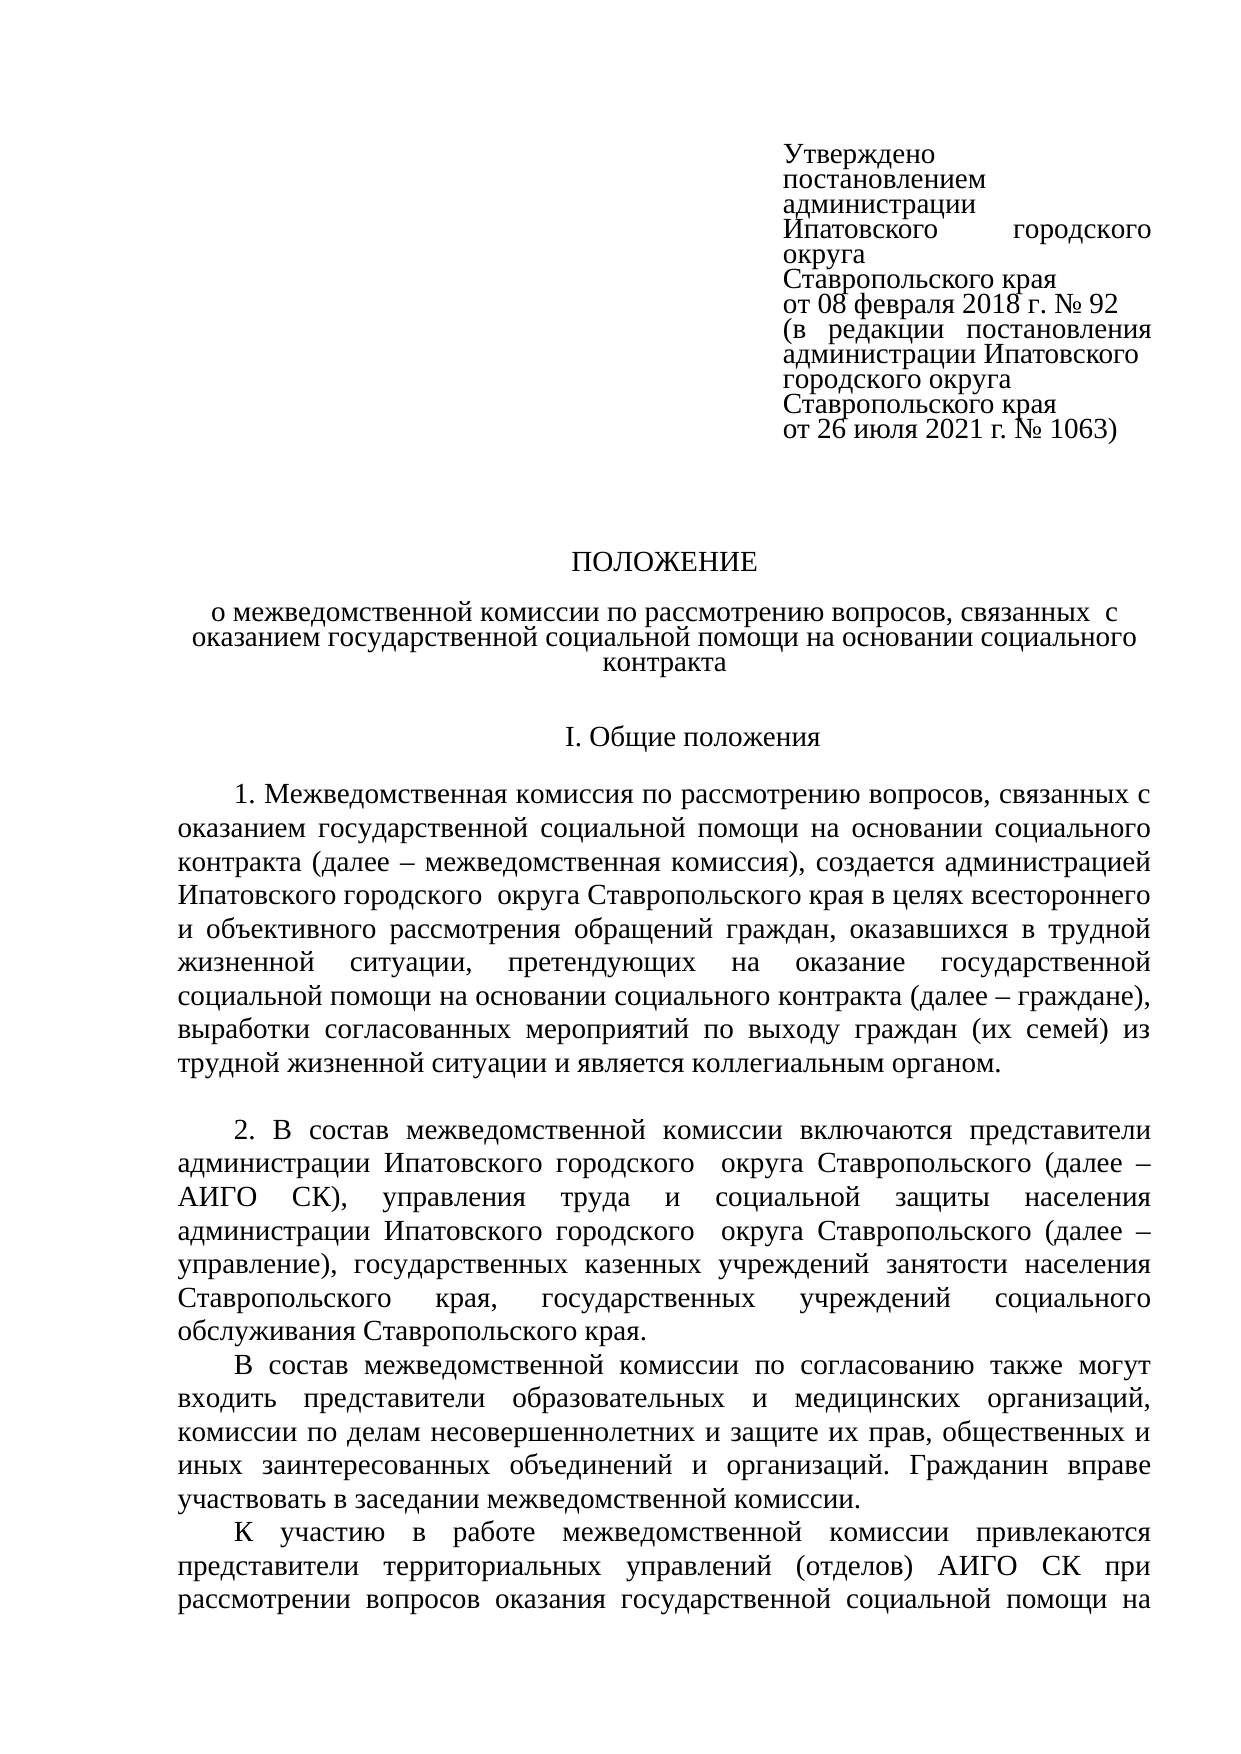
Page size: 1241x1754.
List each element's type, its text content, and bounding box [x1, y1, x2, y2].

text о межведомственной комиссии по рассмотрению вопросов, связанных с оказанием государственной социальной помощи на основании социального контракта [177, 602, 1152, 677]
text Утверждено [783, 143, 1152, 168]
text от 08 февраля 2018 г. № 92 [783, 293, 861, 318]
text Ставропольского края [783, 268, 1152, 293]
text от 08 февраля 2018 г. № 92 [864, 293, 1152, 318]
text Ставропольского края [783, 393, 1152, 418]
text I. Общие положения [177, 727, 1152, 752]
text 1. Межведомственная комиссия по рассмотрению вопросов, связанных с оказанием государственной социальной помощи на основании социального контракта (далее – межведомственная комиссия), создается администрацией Ипатовского городского округа Ставропольского края в целях всестороннего и объективного рассмотрения обращений граждан, оказавшихся в трудной жизненной ситуации, претендующих на оказание государственной социальной помощи на основании социального контракта (далее – граждане), выработки согласованных мероприятий по выходу граждан (их семей) из трудной жизненной ситуации и является коллегиальным органом. [177, 777, 1152, 1078]
text 2. В состав межведомственной комиссии включаются представители администрации Ипатовского городского округа Ставропольского (далее – АИГО СК), управления труда и социальной защиты населения администрации Ипатовского городского округа Ставропольского (далее – управление), государственных казенных учреждений занятости населения Ставропольского края, государственных учреждений социального обслуживания Ставропольского края. [177, 1112, 1152, 1347]
text постановлением администрации [783, 168, 1152, 218]
text (в редакции постановления администрации Ипатовского [783, 318, 1152, 368]
text Ипатовского городского округа [783, 218, 1152, 268]
text В состав межведомственной комиссии по согласованию также могут входить представители образовательных и медицинских организаций, комиссии по делам несовершеннолетних и защите их прав, общественных и иных заинтересованных объединений и организаций. Гражданин вправе участвовать в заседании межведомственной комиссии. [177, 1347, 1152, 1514]
text городского округа [783, 368, 1152, 393]
text от 26 июля 2021 г. № 1063) [783, 418, 1152, 443]
text ПОЛОЖЕНИЕ [177, 552, 1152, 577]
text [177, 1514, 1152, 1615]
